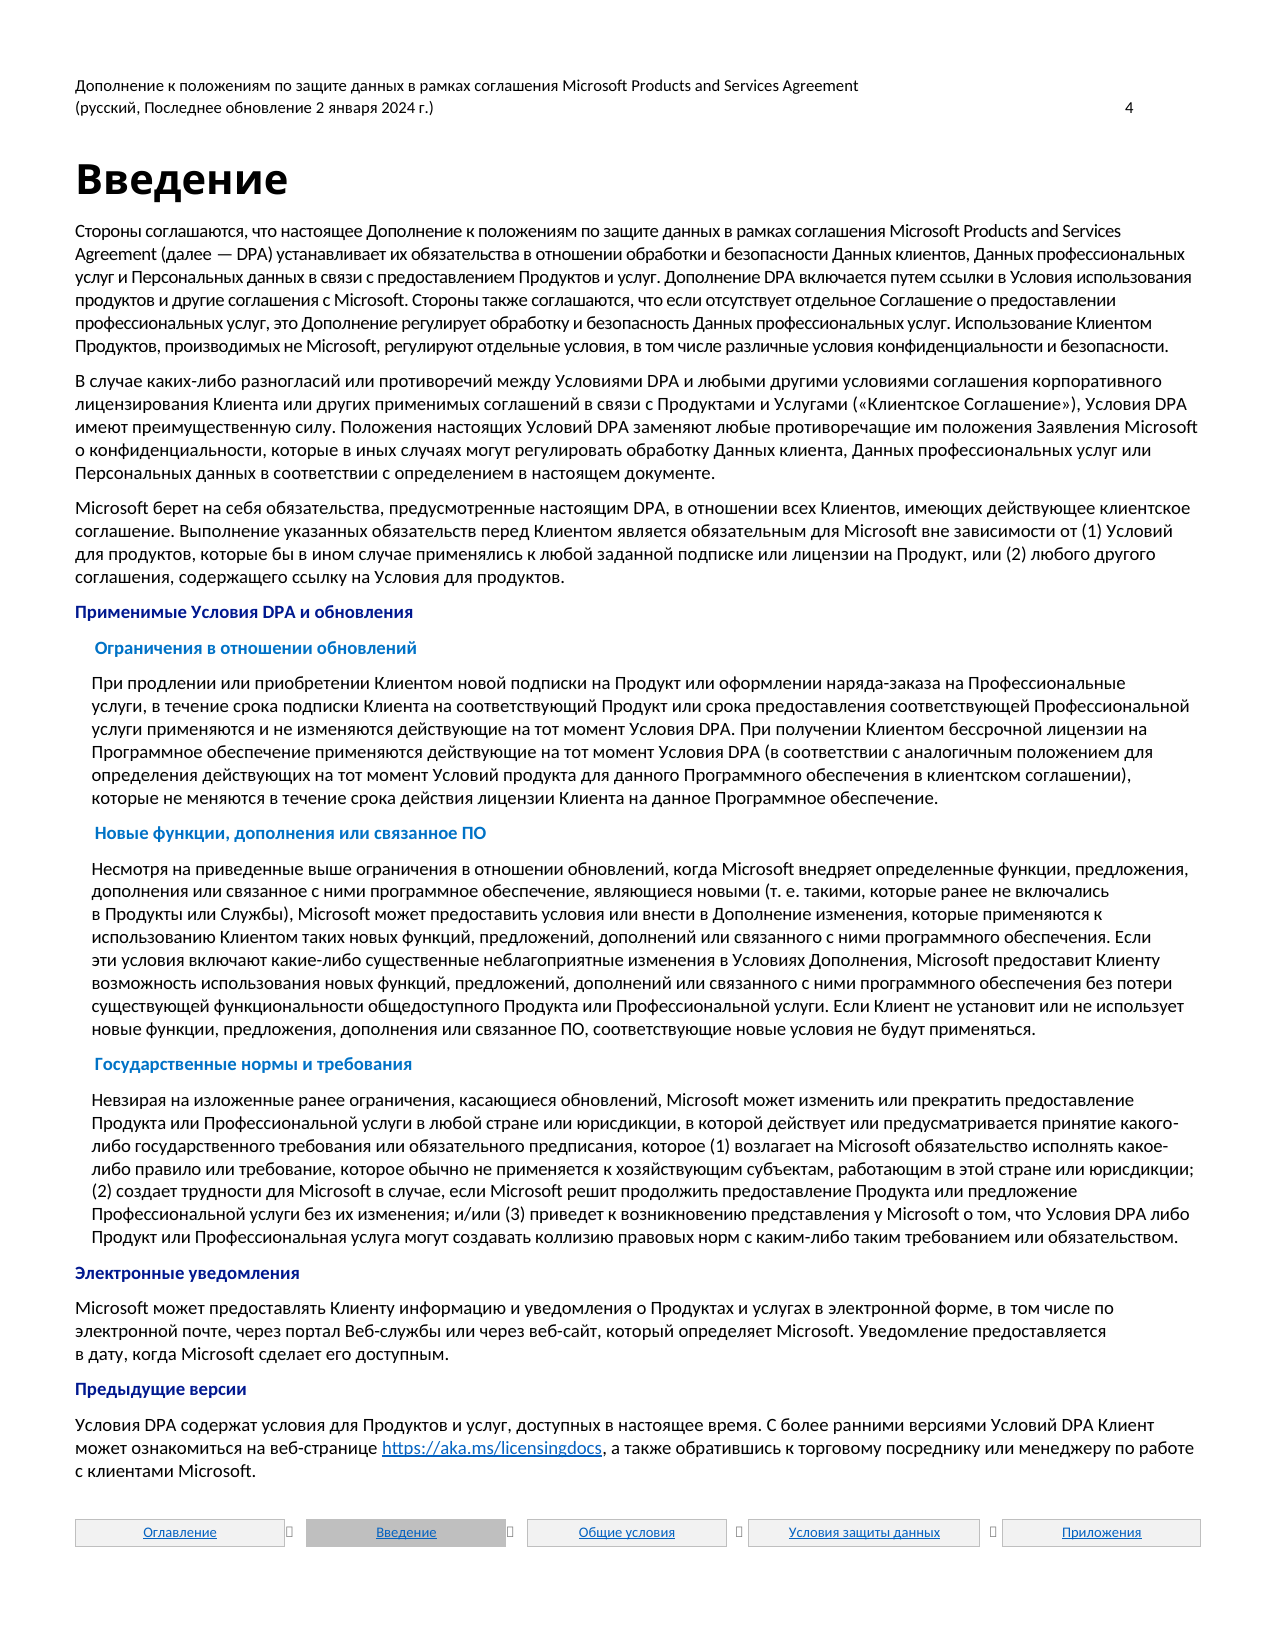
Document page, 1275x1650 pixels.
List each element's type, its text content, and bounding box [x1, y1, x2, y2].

subtitle Применимые Условия DPA и обновления [75, 601, 1200, 623]
list Государственные нормы и требования [94, 1053, 1200, 1076]
list Microsoft может предоставлять Клиенту информацию и уведомления о Продуктах и услугах в электронной форме, в том числе по электронной почте, через портал Веб-службы или через веб-сайт, который определяет Microsoft. Уведомление предоставляется в дату, когда Microsoft сделает его доступным. [75, 1296, 1200, 1365]
list При продлении или приобретении Клиентом новой подписки на Продукт или оформлении наряда-заказа на Профессиональные услуги, в течение срока подписки Клиента на соответствующий Продукт или срока предоставления соответствующей Профессиональной услуги применяются и не изменяются действующие на тот момент Условия DPA. При получении Клиентом бессрочной лицензии на Программное обеспечение применяются действующие на тот момент Условия DPA (в соответствии с аналогичным положением для определения действующих на тот момент Условий продукта для данного Программного обеспечения в клиентском соглашении), которые не меняются в течение срока действия лицензии Клиента на данное Программное обеспечение. [91, 671, 1200, 809]
list Новые функции, дополнения или связанное ПО [94, 821, 1200, 844]
list Microsoft берет на себя обязательства, предусмотренные настоящим DPA, в отношении всех Клиентов, имеющих действующее клиентское соглашение. Выполнение указанных обязательств перед Клиентом является обязательным для Microsoft вне зависимости от (1) Условий для продуктов, которые бы в ином случае применялись к любой заданной подписке или лицензии на Продукт, или (2) любого другого соглашения, содержащего ссылку на Условия для продуктов. [75, 496, 1200, 588]
list В случае каких-либо разногласий или противоречий между Условиями DPA и любыми другими условиями соглашения корпоративного лицензирования Клиента или других применимых соглашений в связи с Продуктами и Услугами («Клиентское Соглашение»), Условия DPA имеют преимущественную силу. Положения настоящих Условий DPA заменяют любые противоречащие им положения Заявления Microsoft о конфиденциальности, которые в иных случаях могут регулировать обработку Данных клиента, Данных профессиональных услуг или Персональных данных в соответствии с определением в настоящем документе. [75, 369, 1200, 484]
list Стороны соглашаются, что настоящее Дополнение к положениям по защите данных в рамках соглашения Microsoft Products and Services Agreement (далее — DPA) устанавливает их обязательства в отношении обработки и безопасности Данных клиентов, Данных профессиональных услуг и Персональных данных в связи с предоставлением Продуктов и услуг. Дополнение DPA включается путем ссылки в Условия использования продуктов и другие соглашения с Microsoft. Стороны также соглашаются, что если отсутствует отдельное Соглашение о предоставлении профессиональных услуг, это Дополнение регулирует обработку и безопасность Данных профессиональных услуг. Использование Клиентом Продуктов, производимых не Microsoft, регулируют отдельные условия, в том числе различные условия конфиденциальности и безопасности. [75, 219, 1200, 357]
subtitle Введение [75, 150, 1200, 207]
subtitle Электронные уведомления [75, 1261, 1200, 1284]
list Невзирая на изложенные ранее ограничения, касающиеся обновлений, Microsoft может изменить или прекратить предоставление Продукта или Профессиональной услуги в любой стране или юрисдикции, в которой действует или предусматривается принятие какого­либо государственного требования или обязательного предписания, которое (1) возлагает на Microsoft обязательство исполнять какое-либо правило или требование, которое обычно не применяется к хозяйствующим субъектам, работающим в этой стране или юрисдикции; (2) создает трудности для Microsoft в случае, если Microsoft решит продолжить предоставление Продукта или предложение Профессиональной услуги без их изменения; и/или (3) приведет к возникновению представления у Microsoft о том, что Условия DPA либо Продукт или Профессиональная услуга могут создавать коллизию правовых норм с каким-либо таким требованием или обязательством. [91, 1088, 1200, 1248]
list Несмотря на приведенные выше ограничения в отношении обновлений, когда Microsoft внедряет определенные функции, предложения, дополнения или связанное с ними программное обеспечение, являющиеся новыми (т. е. такими, которые ранее не включались в Продукты или Службы), Microsoft может предоставить условия или внести в Дополнение изменения, которые применяются к использованию Клиентом таких новых функций, предложений, дополнений или связанного с ними программного обеспечения. Если эти условия включают какие-либо существенные неблагоприятные изменения в Условиях Дополнения, Microsoft предоставит Клиенту возможность использования новых функций, предложений, дополнений или связанного с ними программного обеспечения без потери существующей функциональности общедоступного Продукта или Профессиональной услуги. Если Клиент не установит или не использует новые функции, предложения, дополнения или связанное ПО, соответствующие новые условия не будут применяться. [91, 857, 1200, 1040]
list Условия DPA содержат условия для Продуктов и услуг, доступных в настоящее время. С более ранними версиями Условий DPA Клиент может ознакомиться на веб-странице https://aka.ms/licensingdocs, а также обратившись к торговому посреднику или менеджеру по работе с клиентами Microsoft. [75, 1413, 1200, 1482]
list Ограничения в отношении обновлений [94, 636, 1200, 659]
subtitle Предыдущие версии [75, 1378, 1200, 1401]
